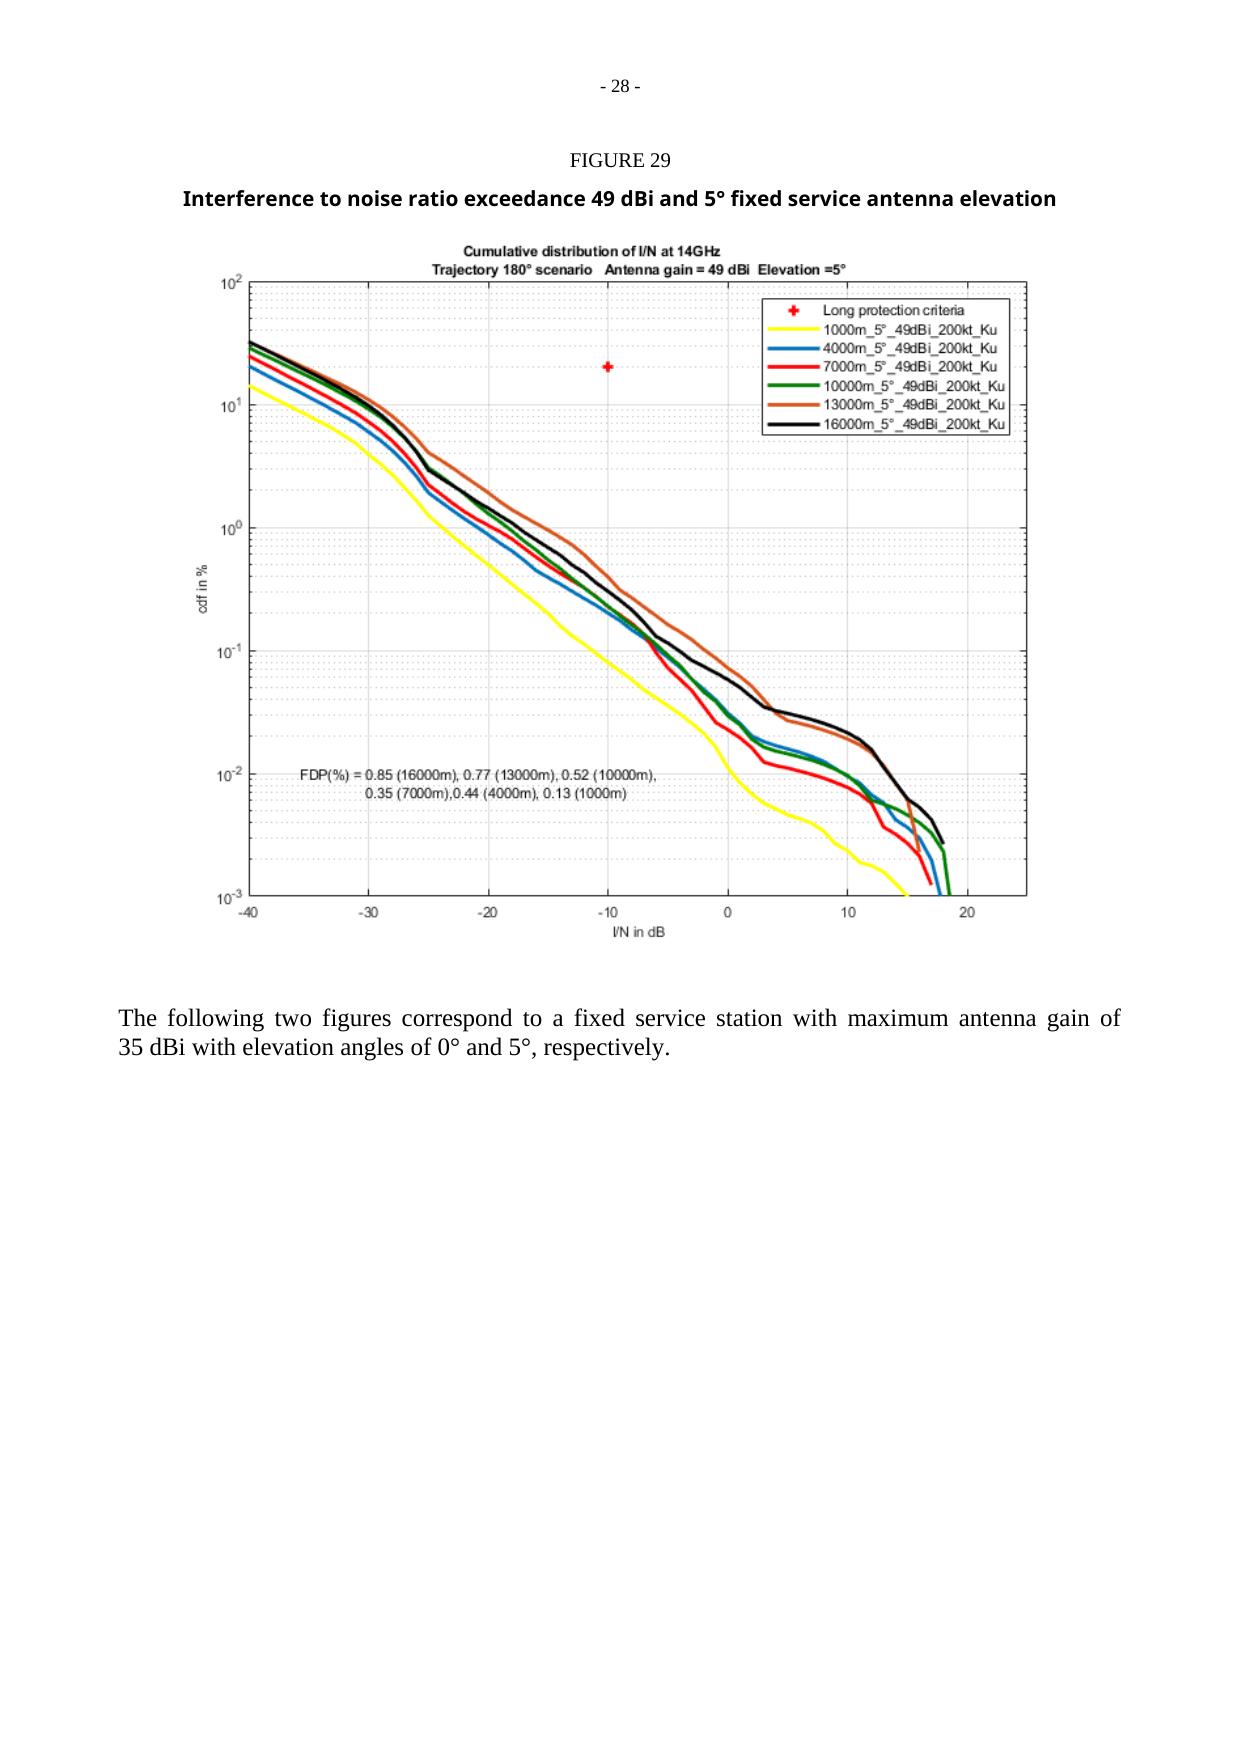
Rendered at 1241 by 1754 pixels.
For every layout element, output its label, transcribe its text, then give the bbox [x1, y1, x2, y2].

text figure 29 [118, 148, 1122, 172]
text Interference to noise ratio exceedance 49 dBi and 5° fixed service antenna elevation [118, 184, 1122, 213]
picture [118, 225, 1123, 979]
text The following two figures correspond to a fixed service station with maximum antenna gain of 35 dBi with elevation angles of 0° and 5°, respectively. [118, 1003, 1122, 1061]
